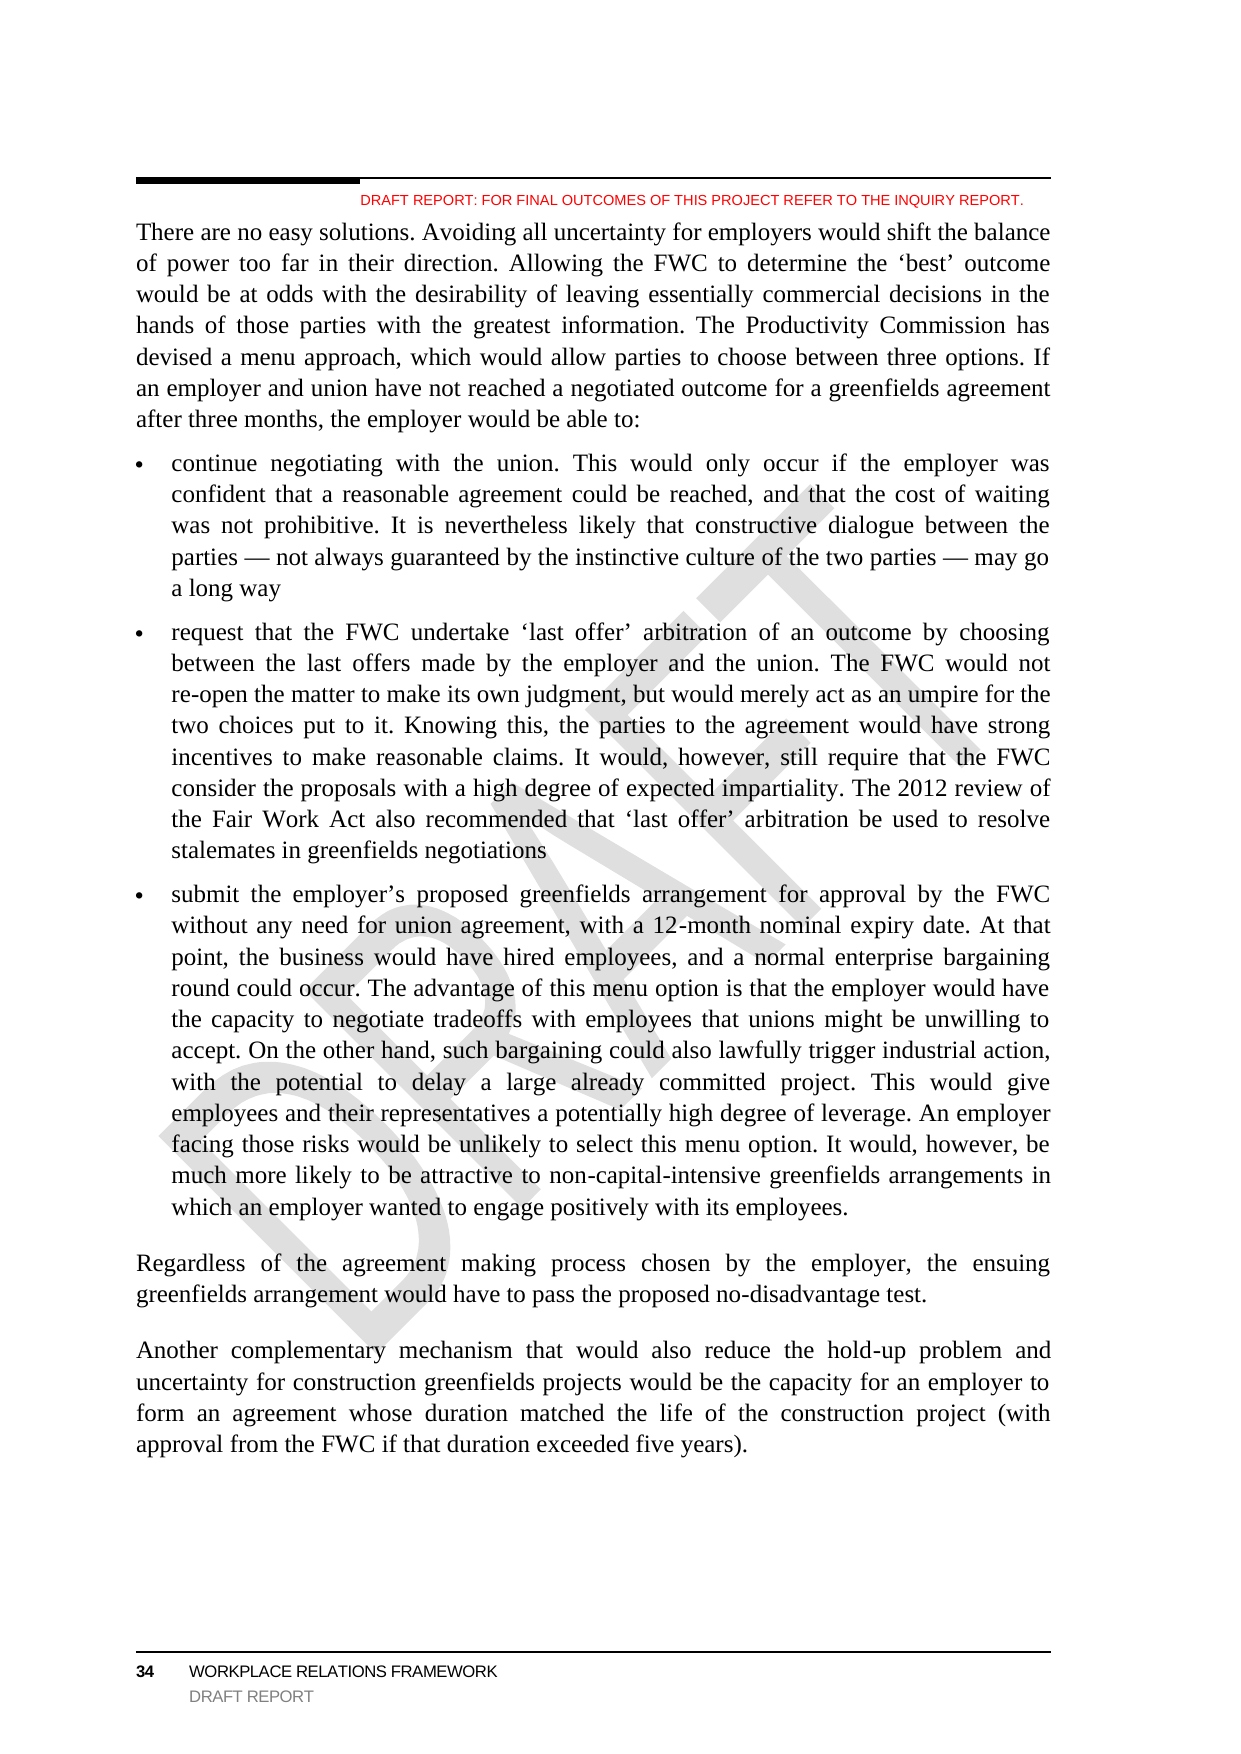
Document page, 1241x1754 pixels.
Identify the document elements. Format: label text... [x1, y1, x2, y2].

text Another complementary mechanism that would also reduce the hold-up problem and uncertainty for construction greenfields projects would be the capacity for an employer to form an agreement whose duration matched the life of the construction project (with approval from the FWC if that duration exceeded five years). [136, 1333, 1051, 1458]
list submit the employer’s proposed greenfields arrangement for approval by the FWC without any need for union agreement, with a 12-month nominal expiry date. At that point, the business would have hired employees, and a normal enterprise bargaining round could occur. The advantage of this menu option is that the employer would have the capacity to negotiate tradeoffs with employees that unions might be unwilling to accept. On the other hand, such bargaining could also lawfully trigger industrial action, with the potential to delay a large already committed project. This would give employees and their representatives a potentially high degree of leverage. An employer facing those risks would be unlikely to select this menu option. It would, however, be much more likely to be attractive to non-capital-intensive greenfields arrangements in which an employer wanted to engage positively with its employees. [136, 877, 1051, 1221]
list continue negotiating with the union. This would only occur if the employer was confident that a reasonable agreement could be reached, and that the cost of waiting was not prohibitive. It is nevertheless likely that constructive dialogue between the parties — not always guaranteed by the instinctive culture of the two parties — may go a long way [136, 446, 1051, 602]
list request that the FWC undertake ‘last offer’ arbitration of an outcome by choosing between the last offers made by the employer and the union. The FWC would not re-open the matter to make its own judgment, but would merely act as an umpire for the two choices put to it. Knowing this, the parties to the agreement would have strong incentives to make reasonable claims. It would, however, still require that the FWC consider the proposals with a high degree of expected impartiality. The 2012 review of the Fair Work Act also recommended that ‘last offer’ arbitration be used to resolve stalemates in greenfields negotiations [136, 614, 1051, 864]
text There are no easy solutions. Avoiding all uncertainty for employers would shift the balance of power too far in their direction. Allowing the FWC to determine the ‘best’ outcome would be at odds with the desirability of leaving essentially commercial decisions in the hands of those parties with the greatest information. The Productivity Commission has devised a menu approach, which would allow parties to choose between three options. If an employer and union have not reached a negotiated outcome for a greenfields agreement after three months, the employer would be able to: [136, 214, 1051, 433]
text Regardless of the agreement making process chosen by the employer, the ensuing greenfields arrangement would have to pass the proposed no-disadvantage test. [136, 1246, 1051, 1308]
